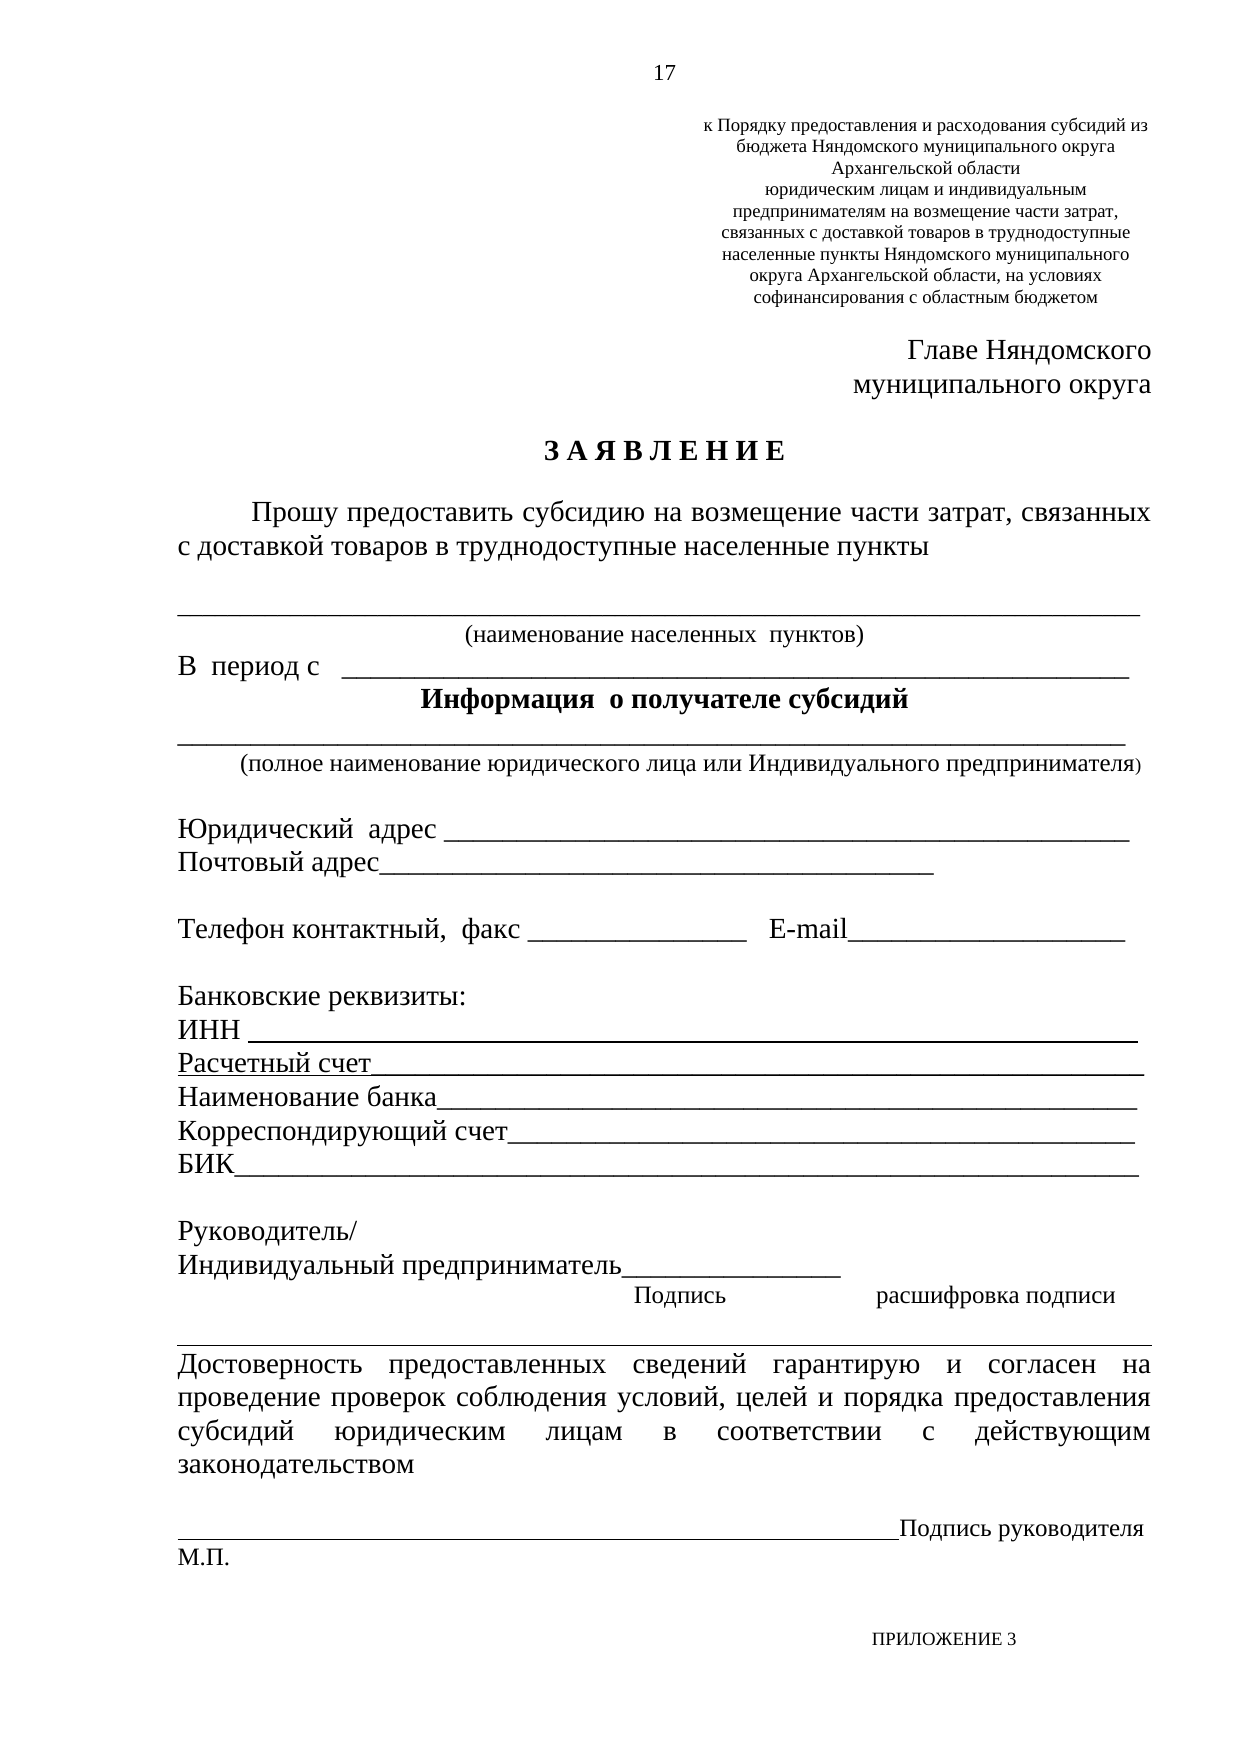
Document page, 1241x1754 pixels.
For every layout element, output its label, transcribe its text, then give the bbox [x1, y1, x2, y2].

text _____________________________________________________________________________ [177, 590, 1152, 619]
text Корреспондирующий счет___________________________________________ [177, 1113, 1152, 1146]
text Достоверность предоставленных сведений гарантирую и согласен на проведение проверок соблюдения условий, целей и порядка предоставления субсидий юридическим лицам в соответствии с действующим законодательством [177, 1346, 1152, 1480]
text Расчетный счет_____________________________________________________ [177, 1046, 1152, 1079]
text Наименование банка________________________________________________ [177, 1079, 1152, 1113]
text Юридический адрес _______________________________________________ [177, 811, 1152, 844]
text муниципального округа [177, 366, 1152, 399]
text (наименование населенных пунктов) [177, 619, 1152, 648]
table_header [691, 114, 1161, 332]
text Информация о получателе субсидий [177, 681, 1152, 715]
text Руководитель/ [177, 1213, 1152, 1247]
text (полное наименование юридического лица или Индивидуального предпринимателя) [177, 748, 1152, 777]
text Главе Няндомского [177, 332, 1152, 366]
text Банковские реквизиты: [177, 978, 1152, 1012]
text Телефон контактный, факс _______________ E-mail___________________ [177, 911, 1152, 945]
text Индивидуальный предприниматель_______________ [177, 1247, 1152, 1280]
text Почтовый адрес______________________________________ [177, 844, 1152, 878]
text БИК______________________________________________________________ [177, 1146, 1152, 1180]
text В период с ______________________________________________________ [177, 648, 1152, 681]
text Подпись расшифровка подписи [177, 1280, 1152, 1309]
text Подпись руководителя [177, 1513, 1152, 1542]
text ИНН ____________________________________________________________ [177, 1012, 1152, 1046]
text З А Я В Л Е Н И Е [177, 433, 1152, 466]
text _________________________________________________________________ [177, 715, 1152, 748]
text ПРИЛОЖЕНИЕ 3 [177, 1628, 1152, 1649]
text Прошу предоставить субсидию на возмещение части затрат, связанных с доставкой товаров в труднодоступные населенные пункты [177, 494, 1152, 562]
text М.П. [177, 1542, 1152, 1571]
